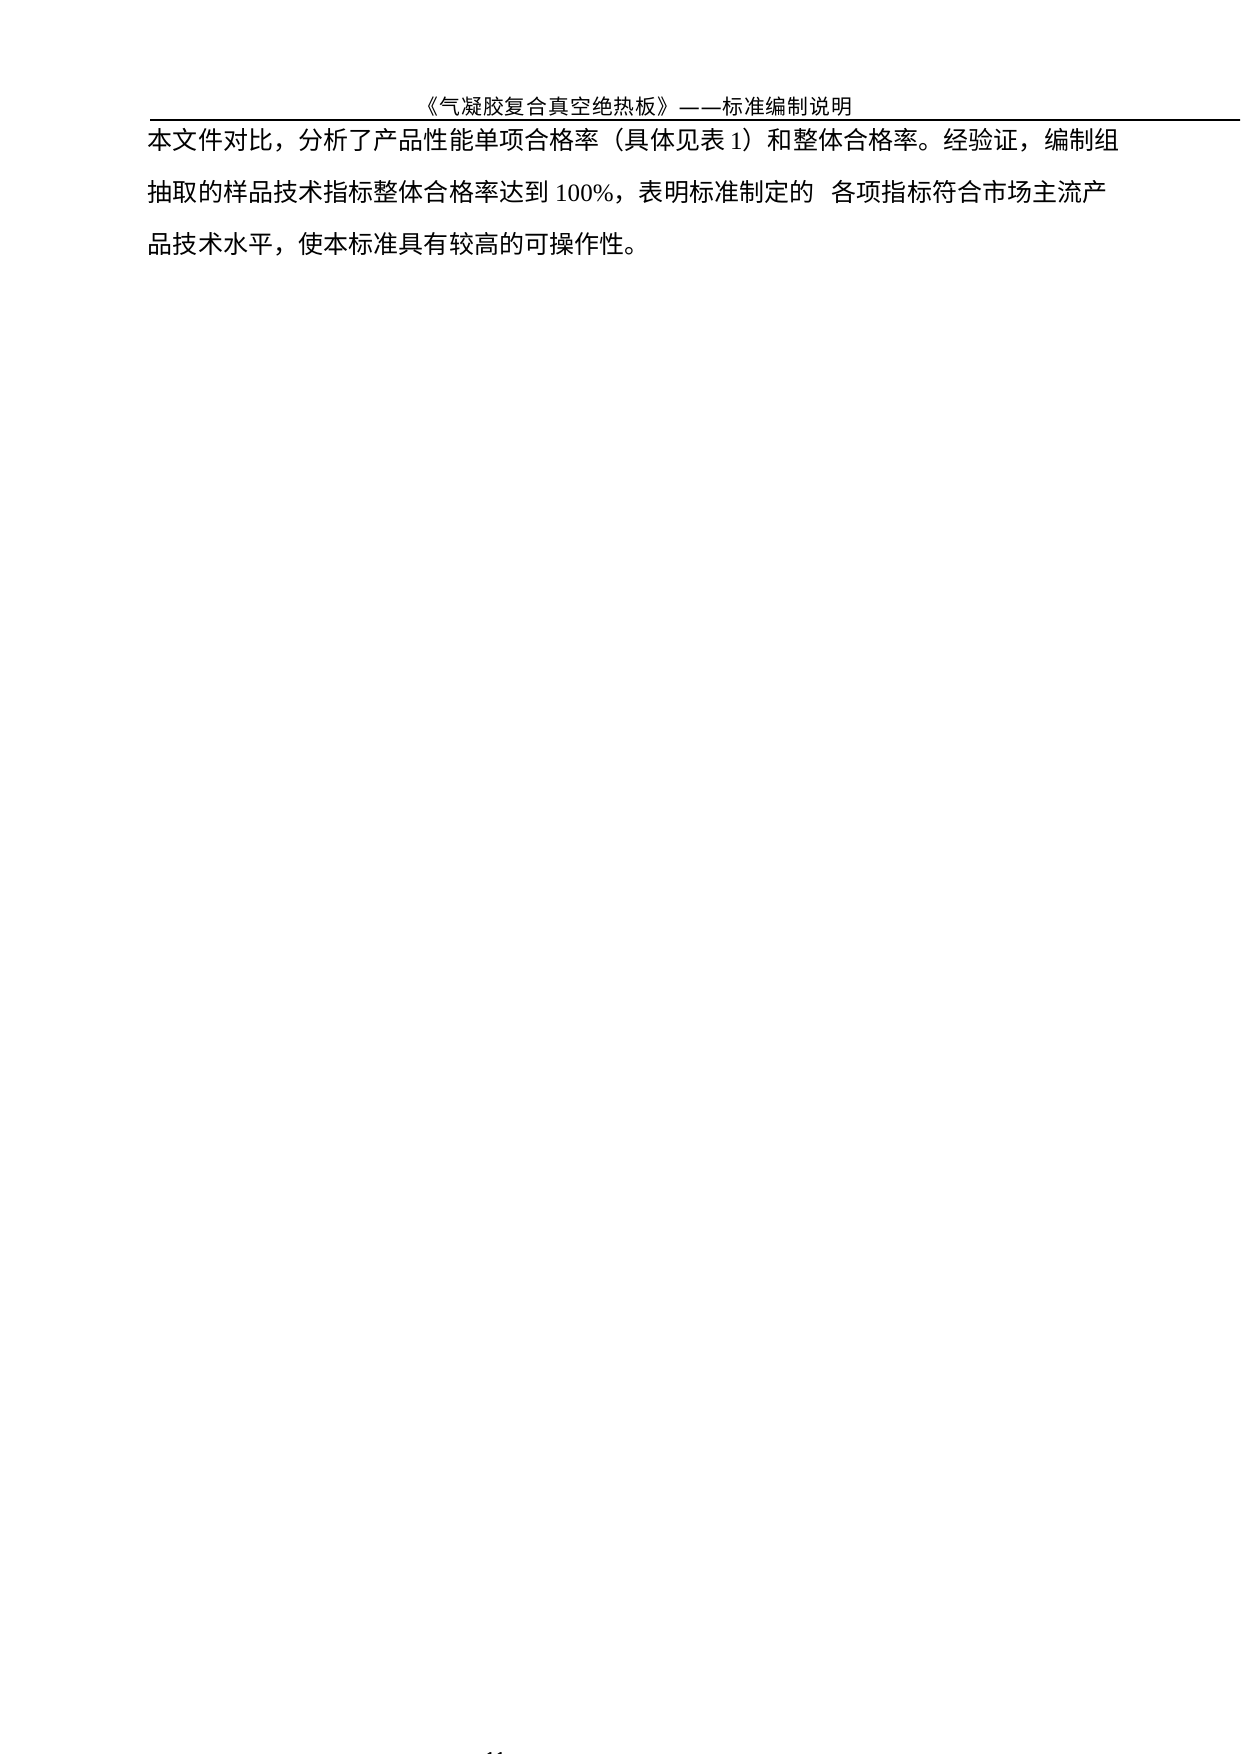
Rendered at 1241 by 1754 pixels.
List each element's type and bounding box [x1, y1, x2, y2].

list [148, 121, 1122, 261]
